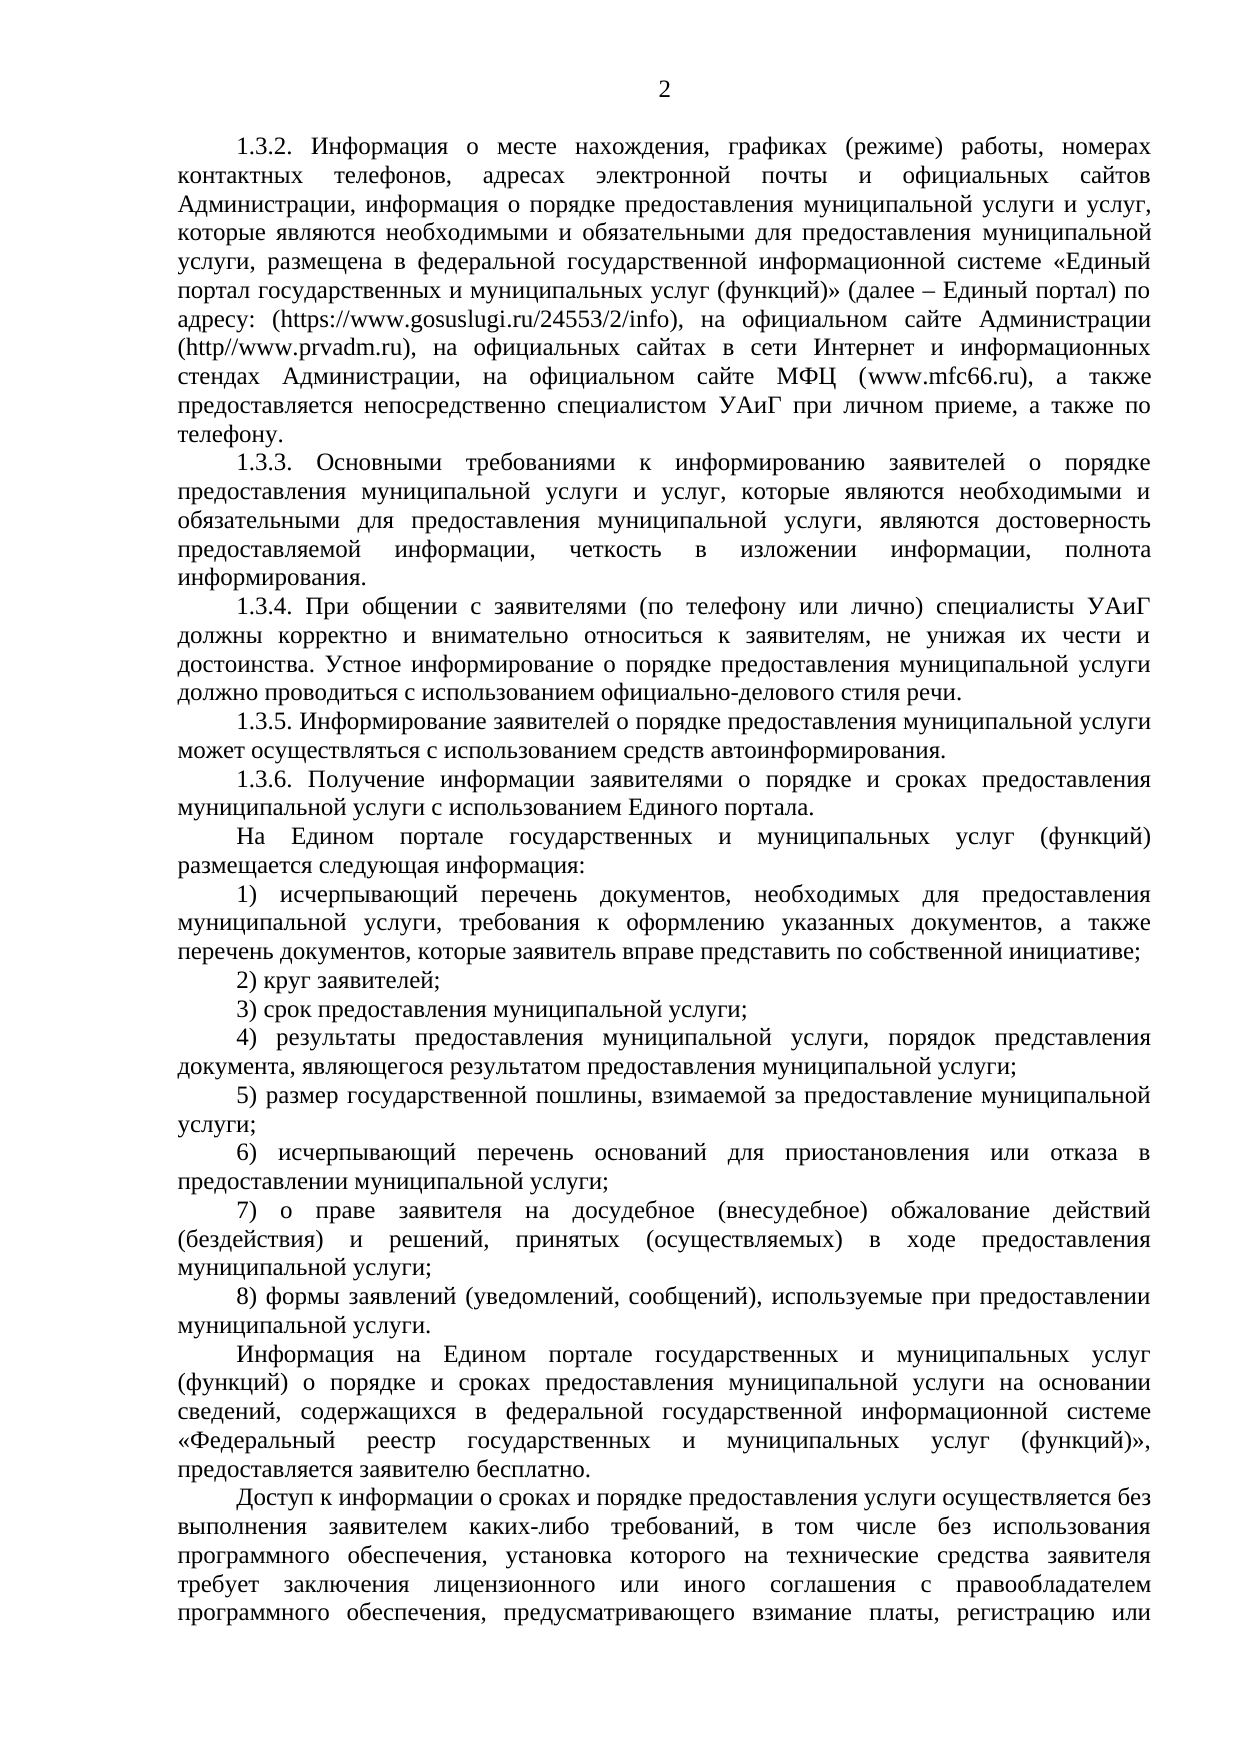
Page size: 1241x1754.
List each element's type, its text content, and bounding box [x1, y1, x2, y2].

text 5) размер государственной пошлины, взимаемой за предоставление муниципальной услуги; [177, 1080, 1152, 1137]
text 1.3.2. Информация о месте нахождения, графиках (режиме) работы, номерах контактных телефонов, адресах электронной почты и официальных сайтов Администрации, информация о порядке предоставления муниципальной услуги и услуг, которые являются необходимыми и обязательными для предоставления муниципальной услуги, размещена в федеральной государственной информационной системе «Единый портал государственных и муниципальных услуг (функций)» (далее – Единый портал) по адресу: (https://www.gosuslugi.ru/24553/2/info), на официальном сайте Администрации (http//www.prvadm.ru), на официальных сайтах в сети Интернет и информационных стендах Администрации, на официальном сайте МФЦ (www.mfc66.ru), а также предоставляется непосредственно специалистом УАиГ при личном приеме, а также по телефону. [177, 131, 1152, 447]
text 1.3.4. При общении с заявителями (по телефону или лично) специалисты УАиГ должны корректно и внимательно относиться к заявителям, не унижая их чести и достоинства. Устное информирование о порядке предоставления муниципальной услуги должно проводиться с использованием официально-делового стиля речи. [177, 591, 1152, 706]
text 2) круг заявителей; [177, 965, 1152, 994]
text 1.3.3. Основными требованиями к информированию заявителей о порядке предоставления муниципальной услуги и услуг, которые являются необходимыми и обязательными для предоставления муниципальной услуги, являются достоверность предоставляемой информации, четкость в изложении информации, полнота информирования. [177, 447, 1152, 591]
text 8) формы заявлений (уведомлений, сообщений), используемые при предоставлении муниципальной услуги. [177, 1281, 1152, 1339]
text Информация на Едином портале государственных и муниципальных услуг (функций) о порядке и сроках предоставления муниципальной услуги на основании сведений, содержащихся в федеральной государственной информационной системе «Федеральный реестр государственных и муниципальных услуг (функций)», предоставляется заявителю бесплатно. [177, 1339, 1152, 1482]
text 7) о праве заявителя на досудебное (внесудебное) обжалование действий (бездействия) и решений, принятых (осуществляемых) в ходе предоставления муниципальной услуги; [177, 1195, 1152, 1281]
text 6) исчерпывающий перечень оснований для приостановления или отказа в предоставлении муниципальной услуги; [177, 1137, 1152, 1195]
text На Едином портале государственных и муниципальных услуг (функций) размещается следующая информация: [177, 821, 1152, 879]
text 1.3.6. Получение информации заявителями о порядке и сроках предоставления муниципальной услуги с использованием Единого портала. [177, 764, 1152, 821]
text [177, 1482, 1152, 1626]
text 3) срок предоставления муниципальной услуги; [177, 994, 1152, 1022]
text 4) результаты предоставления муниципальной услуги, порядок представления документа, являющегося результатом предоставления муниципальной услуги; [177, 1022, 1152, 1080]
text 1) исчерпывающий перечень документов, необходимых для предоставления муниципальной услуги, требования к оформлению указанных документов, а также перечень документов, которые заявитель вправе представить по собственной инициативе; [177, 879, 1152, 965]
text 1.3.5. Информирование заявителей о порядке предоставления муниципальной услуги может осуществляться с использованием средств автоинформирования. [177, 706, 1152, 764]
